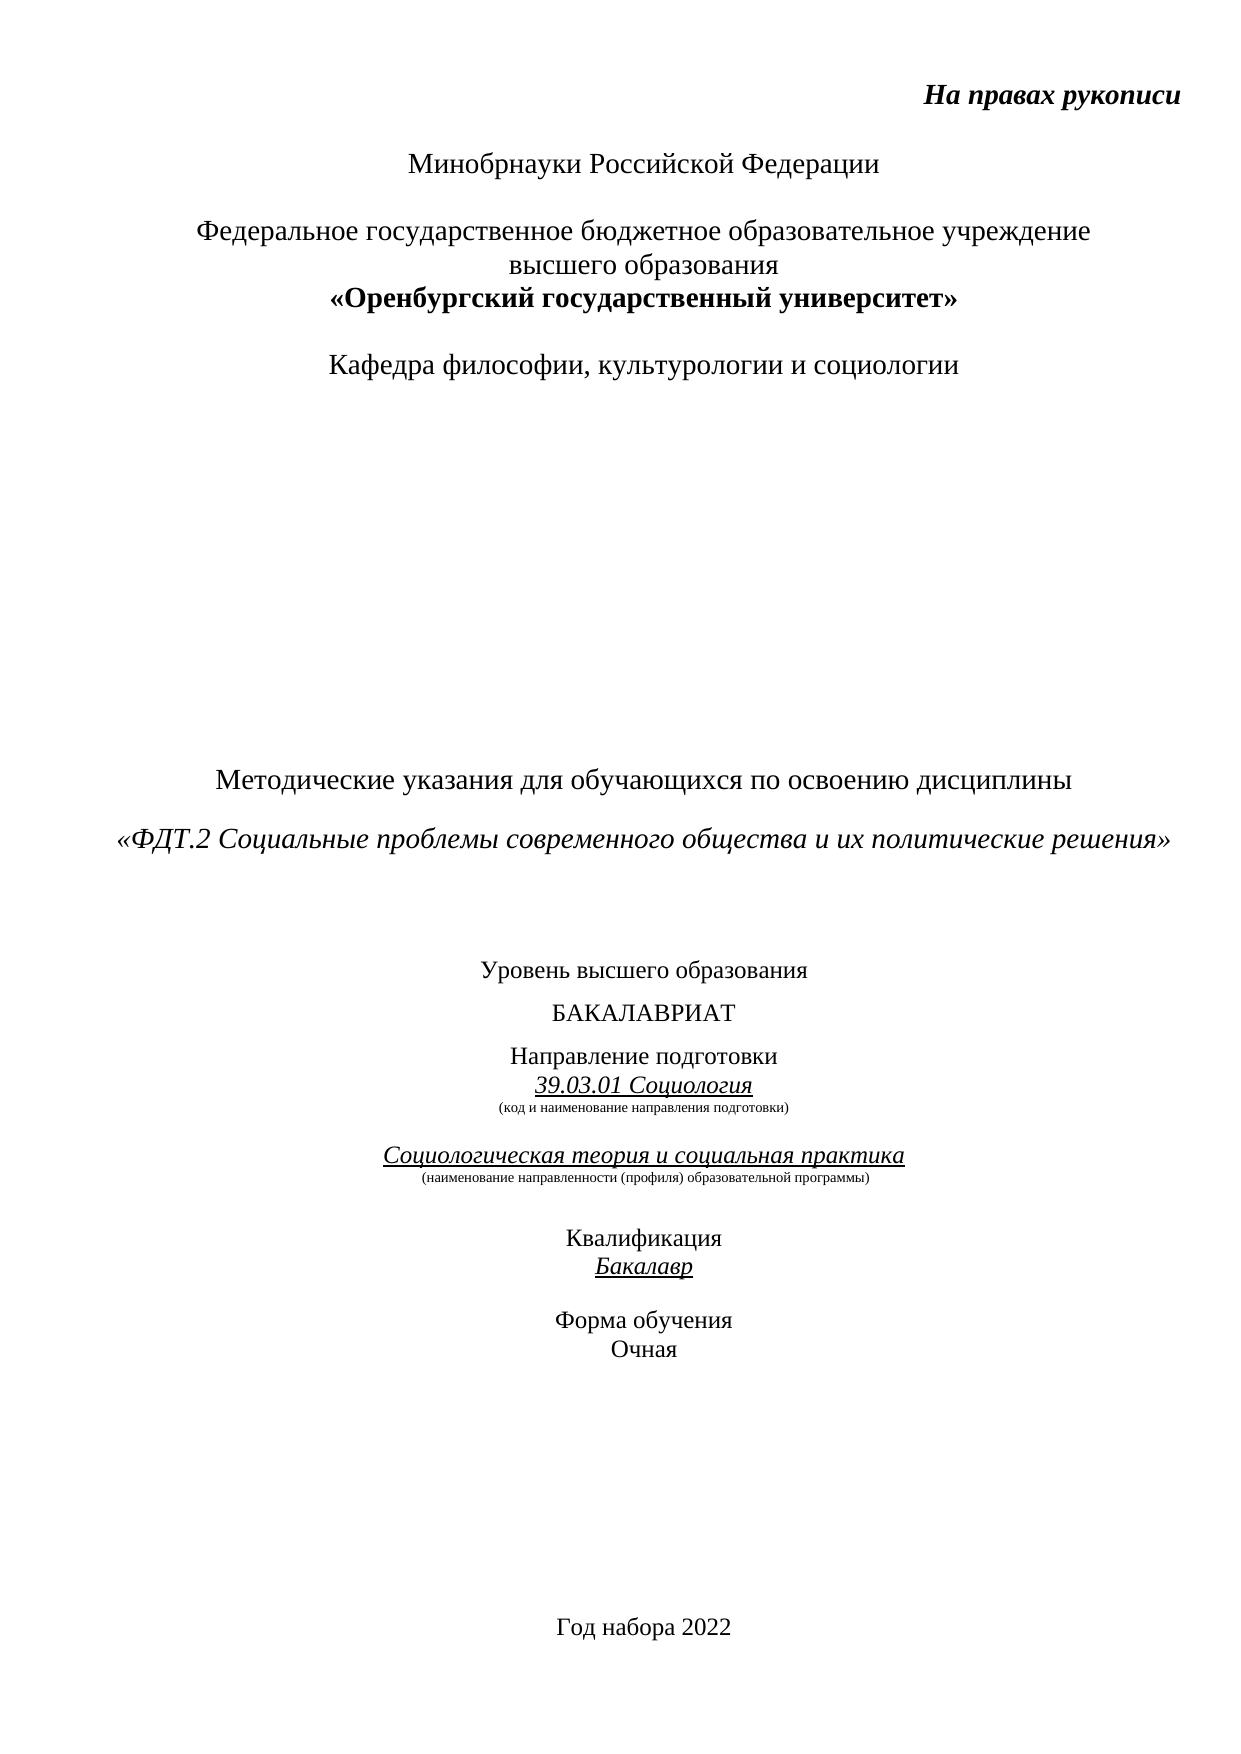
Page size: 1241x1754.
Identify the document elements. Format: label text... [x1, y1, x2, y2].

text (наименование направленности (профиля) образовательной программы) [106, 1169, 1181, 1198]
text Квалификация [106, 1223, 1181, 1251]
text Год набора 2022 [106, 1612, 1181, 1641]
text Бакалавр [106, 1251, 1181, 1280]
text 39.03.01 Социология [106, 1070, 1181, 1099]
text Очная [106, 1334, 1181, 1363]
text БАКАЛАВРИАТ [106, 998, 1181, 1027]
text Направление подготовки [106, 1041, 1181, 1070]
text «ФДТ.2 Социальные проблемы современного общества и их политические решения» [106, 821, 1181, 854]
text (код и наименование направления подготовки) [106, 1099, 1181, 1128]
text Социологическая теория и социальная практика [106, 1140, 1181, 1169]
text Уровень высшего образования [106, 955, 1181, 984]
text Минобрнауки Российской Федерации [106, 146, 1181, 180]
text На правах рукописи [106, 77, 1181, 110]
text Методические указания для обучающихся по освоению дисциплины [106, 762, 1181, 796]
text Форма обучения [106, 1305, 1181, 1334]
text Федеральное государственное бюджетное образовательное учреждение [106, 213, 1181, 247]
text высшего образования [106, 247, 1181, 280]
text «Оренбургский государственный университет» [106, 280, 1181, 314]
text Кафедра философии, культурологии и социологии [106, 347, 1181, 381]
